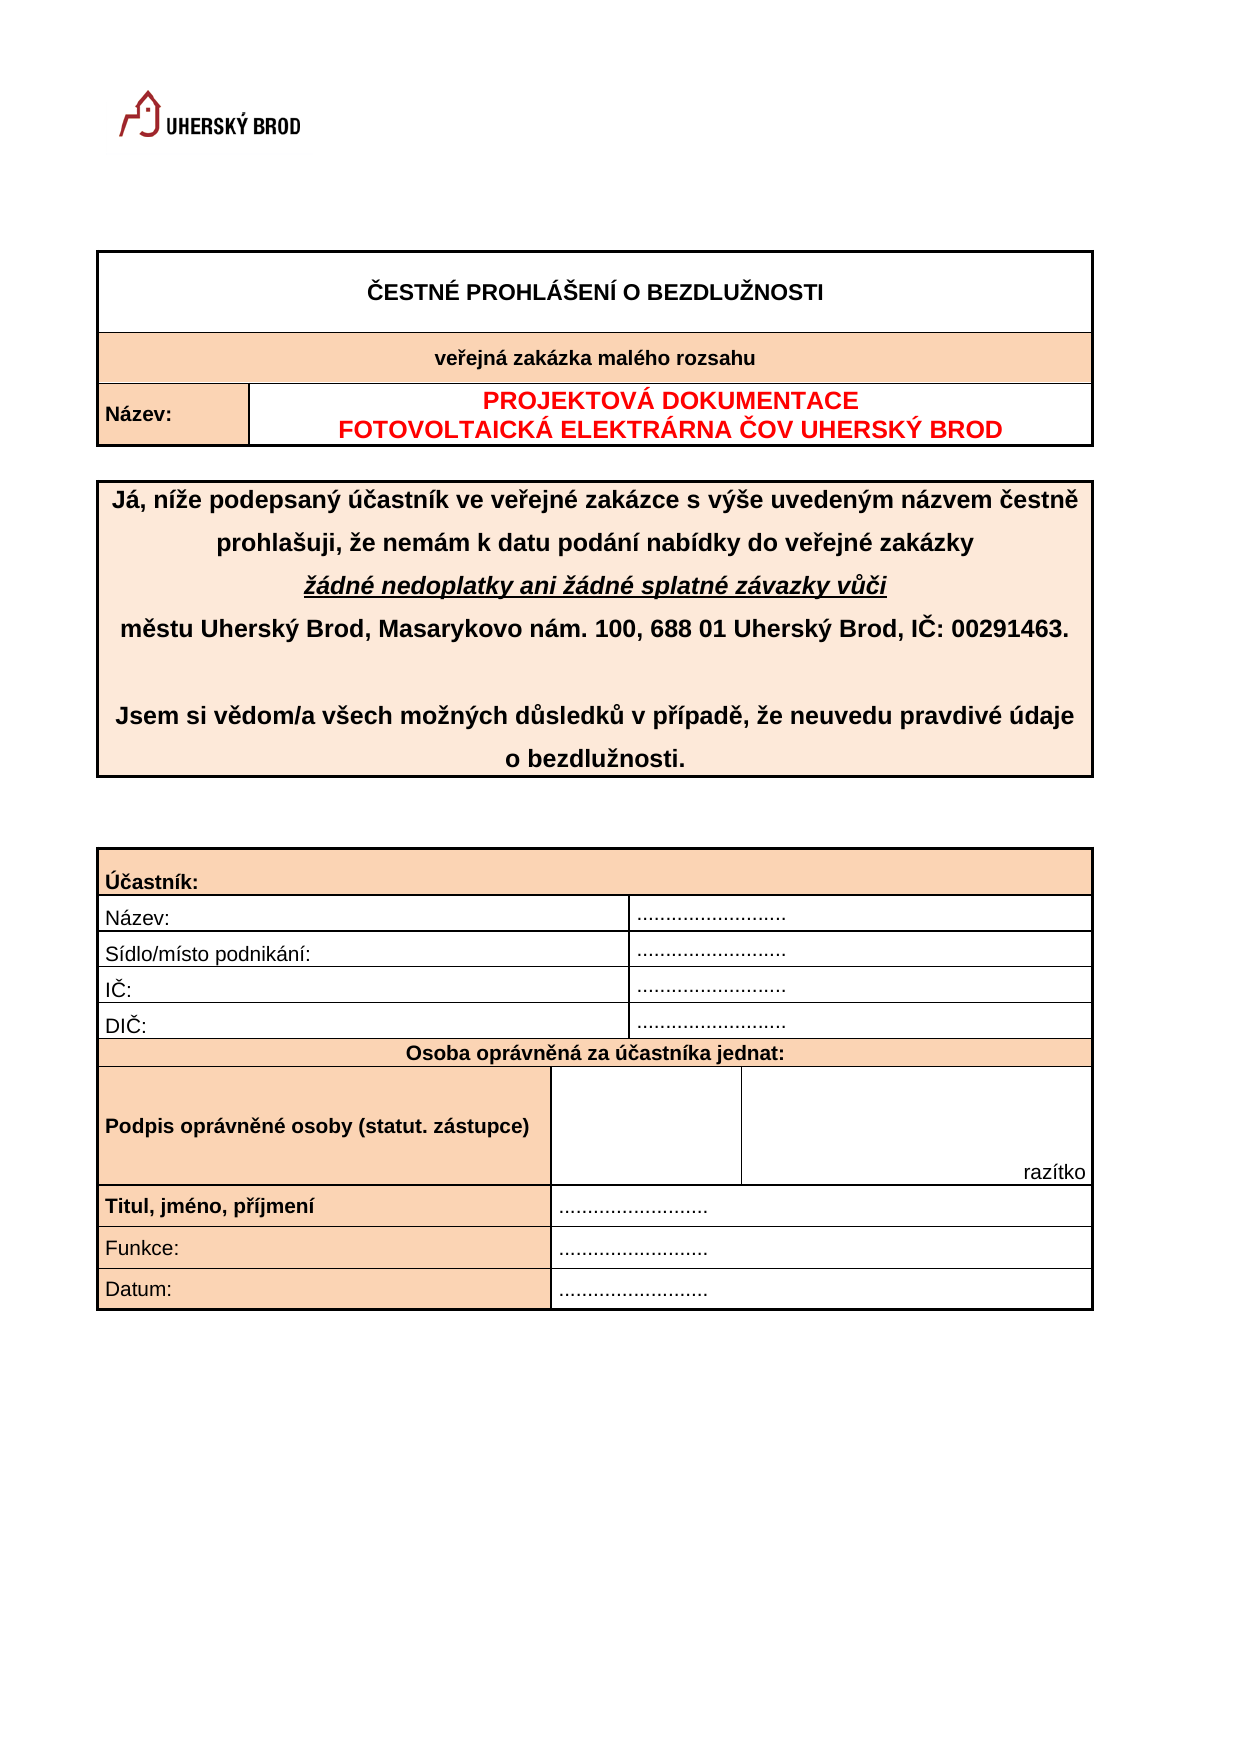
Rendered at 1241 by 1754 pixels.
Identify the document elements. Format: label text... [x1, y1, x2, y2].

table_cell .......................... [630, 1003, 1091, 1038]
table_cell .......................... [630, 967, 1091, 1002]
table_cell Datum: [99, 1269, 550, 1308]
table_cell Název: [99, 384, 248, 444]
table_cell Sídlo/místo podnikání: [99, 932, 628, 966]
table_cell Titul, jméno, příjmení [99, 1186, 550, 1226]
table_cell IČ: [99, 967, 628, 1002]
table_cell veřejná zakázka malého rozsahu [99, 333, 1091, 382]
table_header Účastník: [99, 850, 1091, 894]
table_cell projektová dokumentace fotovoltaická elektrárna čov uherský Brod [250, 384, 1091, 444]
table_cell .......................... [630, 932, 1091, 966]
table_cell Název: [99, 896, 628, 930]
table_cell .......................... [552, 1186, 1091, 1226]
table_cell .......................... [630, 896, 1091, 930]
table_cell Osoba oprávněná za účastníka jednat: [99, 1039, 1091, 1066]
picture [106, 73, 313, 155]
table_cell razítko [742, 1067, 1091, 1184]
table_header ČESTNÉ PROHLÁŠENÍ O BEZDLUŽNOSTI [99, 253, 1091, 332]
table_cell .......................... [552, 1227, 1091, 1268]
table_cell Funkce: [99, 1227, 550, 1268]
table_cell [552, 1067, 741, 1184]
table_cell .......................... [552, 1269, 1091, 1308]
table_header Já, níže podepsaný účastník ve veřejné zakázce s výše uvedeným názvem čestně prohlašuji, že nemám k datu podání nabídky do veřejné zakázky žádné nedoplatky ani žádné splatné závazky vůči městu Uherský Brod, Masarykovo nám. 100, 688 01 Uherský Brod, IČ: 00291463. Jsem si vědom/a všech možných důsledků v případě, že neuvedu pravdivé údaje o bezdlužnosti. [99, 483, 1091, 775]
table_cell DIČ: [99, 1003, 628, 1038]
table_cell Podpis oprávněné osoby (statut. zástupce) [99, 1067, 550, 1184]
